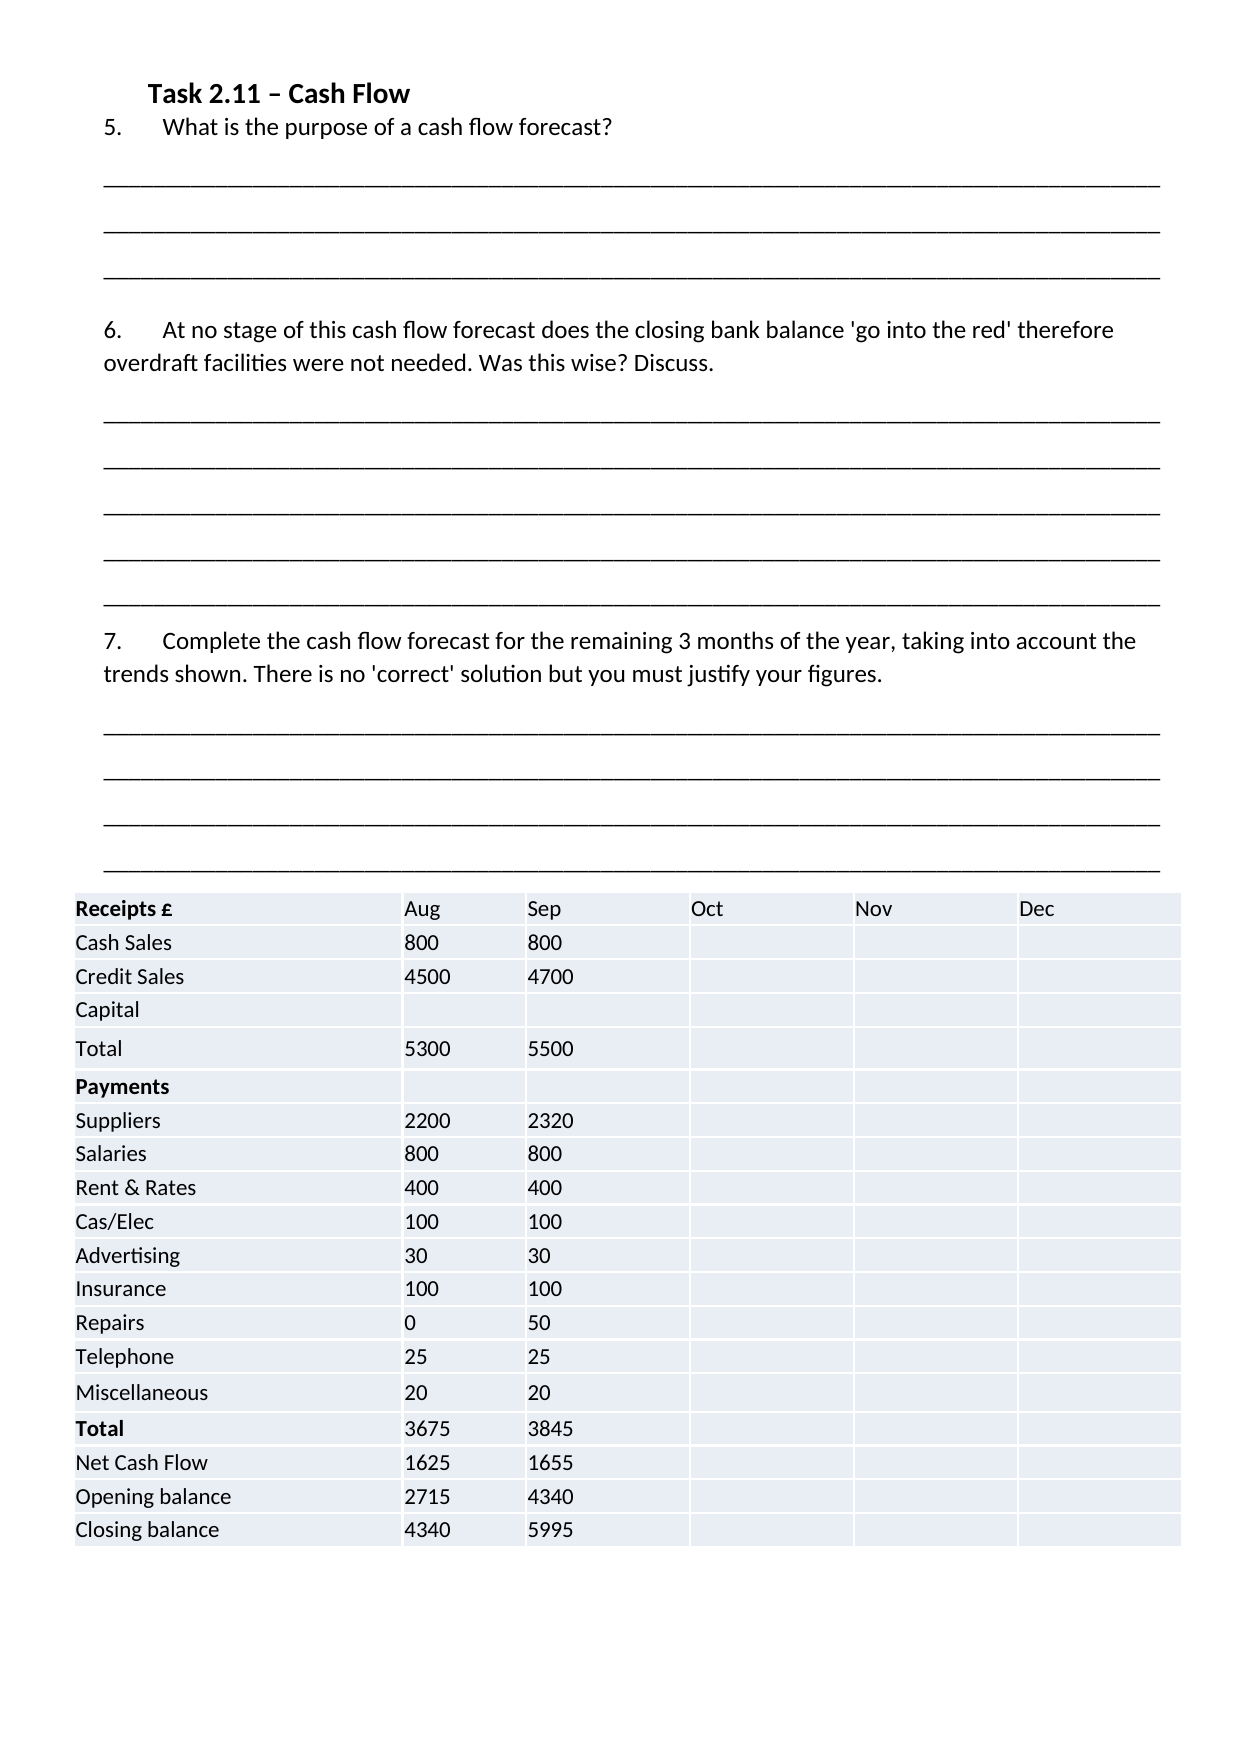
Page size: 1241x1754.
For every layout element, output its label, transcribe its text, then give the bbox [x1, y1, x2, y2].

table_cell 100 [527, 1273, 689, 1305]
table_cell 1655 [527, 1447, 689, 1478]
table_cell [1019, 1374, 1181, 1411]
table_cell Telephone [75, 1341, 401, 1372]
table_cell 30 [404, 1239, 525, 1271]
table_cell 100 [527, 1206, 689, 1237]
table_cell 100 [404, 1206, 525, 1237]
table_cell Insurance [75, 1273, 401, 1305]
table_cell [691, 994, 853, 1026]
table_cell [1019, 1480, 1181, 1512]
table_cell Payments [75, 1071, 401, 1102]
list At no stage of this cash flow forecast does the closing bank balance 'go into the red' therefore overdraft facilities were not needed. Was this wise? Discuss. [103, 314, 1167, 377]
list What is the purpose of a cash flow forecast? [103, 111, 1167, 141]
table_cell Closing balance [75, 1514, 401, 1546]
text ____________________________________________________________________________________________________________________________________________________________________________________________________________________________________________________________________________________________________________________________________________________ [103, 708, 1167, 875]
table_cell [1019, 1172, 1181, 1203]
table_cell [855, 1341, 1017, 1372]
table_cell [691, 960, 853, 992]
table_cell [855, 960, 1017, 992]
table_cell [1019, 1307, 1181, 1338]
table_cell [855, 1172, 1017, 1203]
table_cell 30 [527, 1239, 689, 1271]
table_cell [1019, 1447, 1181, 1478]
table_cell [404, 1071, 525, 1102]
table_cell Suppliers [75, 1104, 401, 1136]
table_cell [691, 1104, 853, 1136]
table_cell Rent & Rates [75, 1172, 401, 1203]
table_cell Capital [75, 994, 401, 1026]
table_header Oct [691, 893, 853, 924]
table_cell [855, 1239, 1017, 1271]
table_cell 5995 [527, 1514, 689, 1546]
table_cell Advertising [75, 1239, 401, 1271]
table_cell [1019, 1413, 1181, 1444]
table_cell [691, 1239, 853, 1271]
table_cell [1019, 1273, 1181, 1305]
table_cell 4340 [527, 1480, 689, 1512]
table_cell 5300 [404, 1028, 525, 1068]
table_header Dec [1019, 893, 1181, 924]
table_cell [855, 1307, 1017, 1338]
table_header Receipts £ [75, 893, 401, 924]
table_cell 4700 [527, 960, 689, 992]
table_cell 50 [527, 1307, 689, 1338]
table_cell [691, 1374, 853, 1411]
table_cell [691, 1273, 853, 1305]
table_cell [691, 1480, 853, 1512]
table_cell [691, 926, 853, 958]
table_cell Miscellaneous [75, 1374, 401, 1411]
table_cell [1019, 1514, 1181, 1546]
table_cell Total [75, 1413, 401, 1444]
table_cell 20 [404, 1374, 525, 1411]
table_cell 400 [404, 1172, 525, 1203]
table_cell [855, 1028, 1017, 1068]
table_cell [1019, 1071, 1181, 1102]
table_cell [855, 1138, 1017, 1170]
table_cell [527, 994, 689, 1026]
table_cell [855, 1374, 1017, 1411]
table_cell [855, 1447, 1017, 1478]
table_cell [1019, 960, 1181, 992]
table_cell [855, 1273, 1017, 1305]
table_cell 1625 [404, 1447, 525, 1478]
table_cell 2320 [527, 1104, 689, 1136]
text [103, 160, 1167, 282]
table_cell [855, 926, 1017, 958]
table_cell [1019, 1341, 1181, 1372]
table_cell [691, 1413, 853, 1444]
table_cell 25 [404, 1341, 525, 1372]
table_cell [691, 1172, 853, 1203]
table_cell 0 [404, 1307, 525, 1338]
table_cell Salaries [75, 1138, 401, 1170]
table_cell [855, 1071, 1017, 1102]
table_cell [1019, 1206, 1181, 1237]
table_cell [691, 1071, 853, 1102]
table_cell [691, 1138, 853, 1170]
table_cell 800 [404, 1138, 525, 1170]
table_cell [1019, 1138, 1181, 1170]
table_cell 800 [404, 926, 525, 958]
table_cell 5500 [527, 1028, 689, 1068]
table_cell Credit Sales [75, 960, 401, 992]
table_cell [691, 1341, 853, 1372]
table_cell [691, 1307, 853, 1338]
table_cell [855, 1413, 1017, 1444]
table_cell [691, 1514, 853, 1546]
table_cell [855, 994, 1017, 1026]
table_cell Repairs [75, 1307, 401, 1338]
table_cell [855, 1480, 1017, 1512]
table_cell 3675 [404, 1413, 525, 1444]
table_cell [1019, 994, 1181, 1026]
table_cell Total [75, 1028, 401, 1068]
table_cell [1019, 926, 1181, 958]
text _________________________________________________________________________________________________________________________________________________________________________________________________________________________________________________________________________________________________________________________________________________________________________________________________________________________________________ [103, 397, 1167, 610]
table_cell [855, 1514, 1017, 1546]
table_cell 800 [527, 926, 689, 958]
table_cell 4500 [404, 960, 525, 992]
table_cell 100 [404, 1273, 525, 1305]
table_cell 400 [527, 1172, 689, 1203]
table_cell 2200 [404, 1104, 525, 1136]
table_cell Cash Sales [75, 926, 401, 958]
table_cell [855, 1206, 1017, 1237]
table_cell [855, 1104, 1017, 1136]
table_header Sep [527, 893, 689, 924]
table_cell [1019, 1239, 1181, 1271]
table_cell [1019, 1028, 1181, 1068]
table_cell [404, 994, 525, 1026]
table_cell Opening balance [75, 1480, 401, 1512]
table_cell [1019, 1104, 1181, 1136]
table_cell 800 [527, 1138, 689, 1170]
table_header Aug [404, 893, 525, 924]
table_cell 4340 [404, 1514, 525, 1546]
table_cell [691, 1447, 853, 1478]
table_cell 20 [527, 1374, 689, 1411]
table_cell 25 [527, 1341, 689, 1372]
table_header Nov [855, 893, 1017, 924]
table_cell Net Cash Flow [75, 1447, 401, 1478]
table_cell [527, 1071, 689, 1102]
table_cell [691, 1028, 853, 1068]
table_cell 3845 [527, 1413, 689, 1444]
table_cell [691, 1206, 853, 1237]
table_cell Cas/Elec [75, 1206, 401, 1237]
table_cell 2715 [404, 1480, 525, 1512]
list Complete the cash flow forecast for the remaining 3 months of the year, taking into account the trends shown. There is no 'correct' solution but you must justify your figures. [103, 625, 1167, 689]
